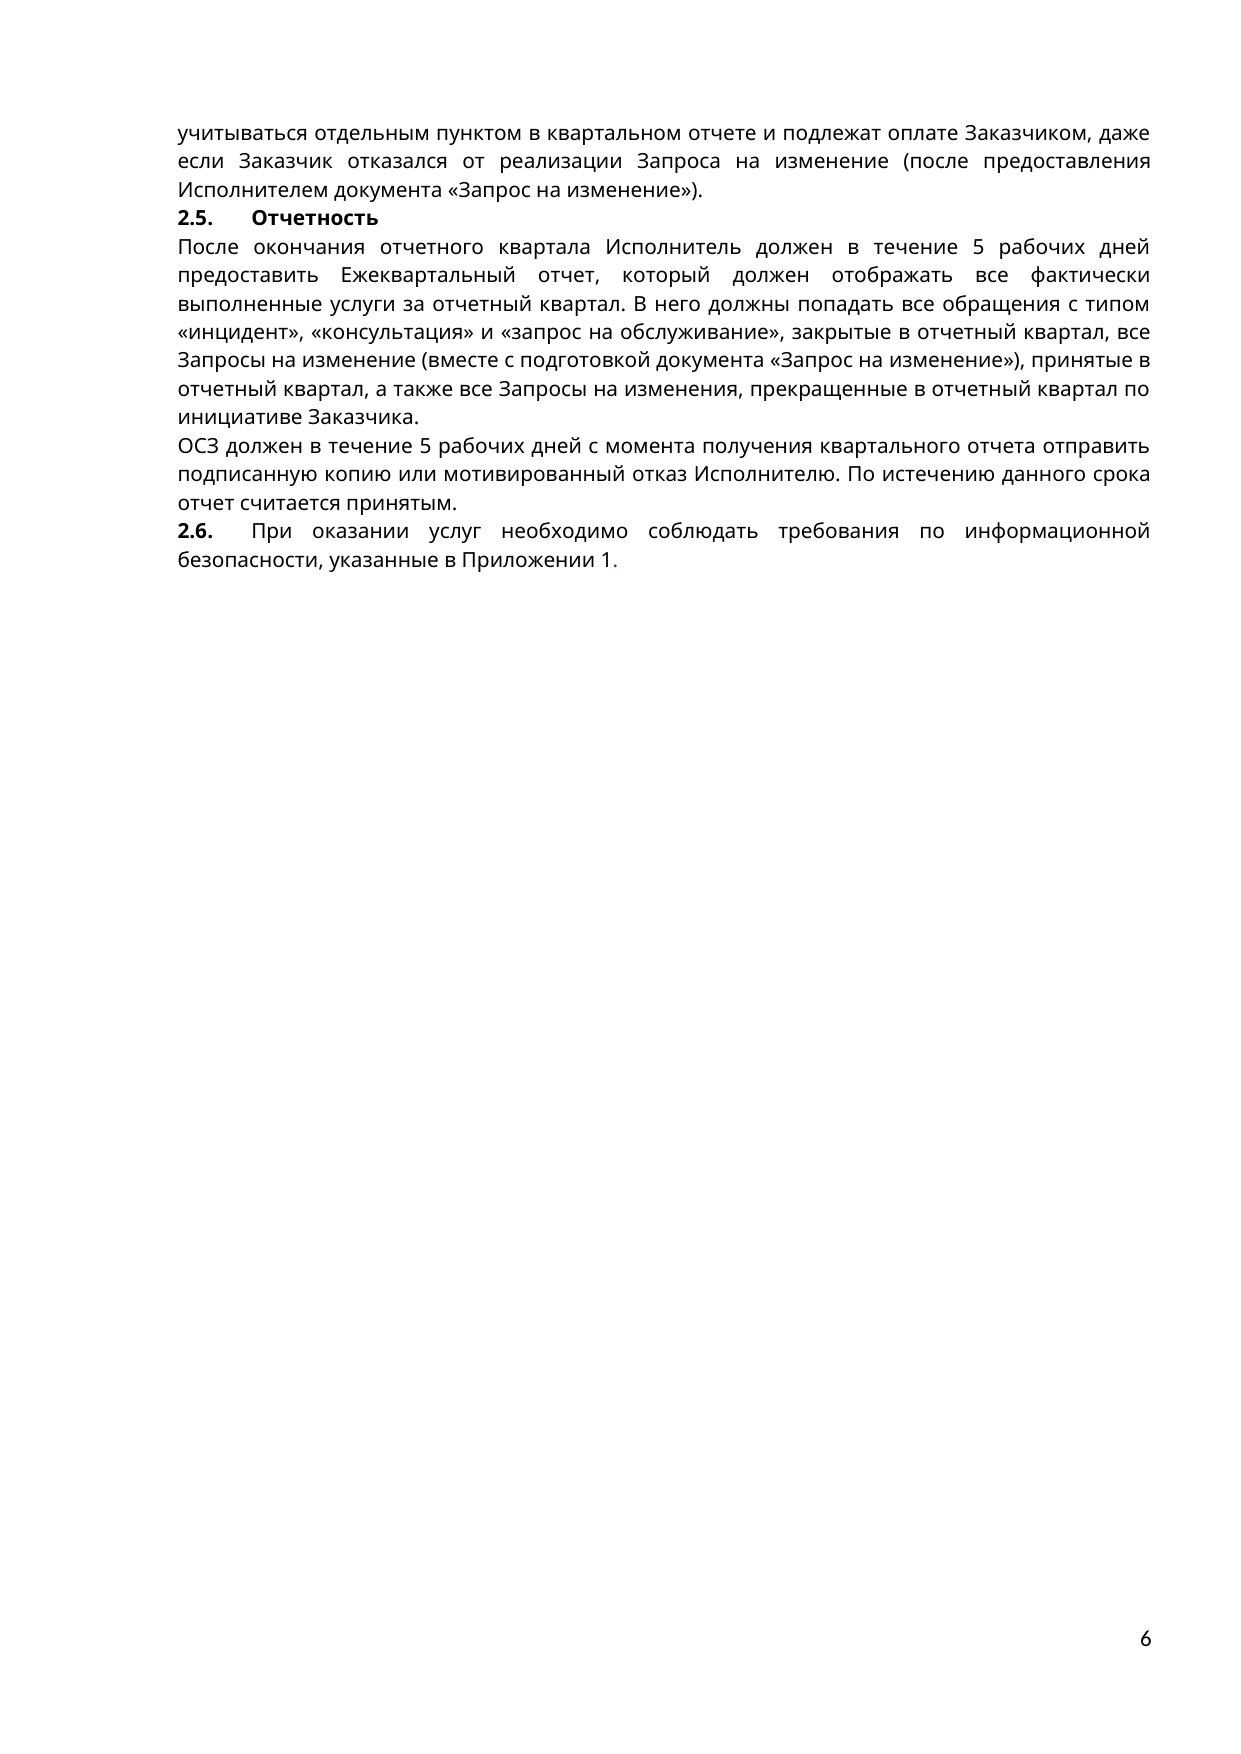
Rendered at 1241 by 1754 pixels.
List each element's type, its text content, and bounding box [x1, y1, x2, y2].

text После окончания отчетного квартала Исполнитель должен в течение 5 рабочих дней предоставить Ежеквартальный отчет, который должен отображать все фактически выполненные услуги за отчетный квартал. В него должны попадать все обращения с типом «инцидент», «консультация» и «запрос на обслуживание», закрытые в отчетный квартал, все Запросы на изменение (вместе с подготовкой документа «Запрос на изменение»), принятые в отчетный квартал, а также все Запросы на изменения, прекращенные в отчетный квартал по инициативе Заказчика. [177, 232, 1152, 431]
subtitle Отчетность [177, 203, 1152, 232]
subtitle При оказании услуг необходимо соблюдать требования по информационной безопасности, указанные в Приложении 1. [177, 516, 1152, 573]
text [177, 118, 1152, 203]
text ОСЗ должен в течение 5 рабочих дней с момента получения квартального отчета отправить подписанную копию или мотивированный отказ Исполнителю. По истечению данного срока отчет считается принятым. [177, 431, 1152, 516]
